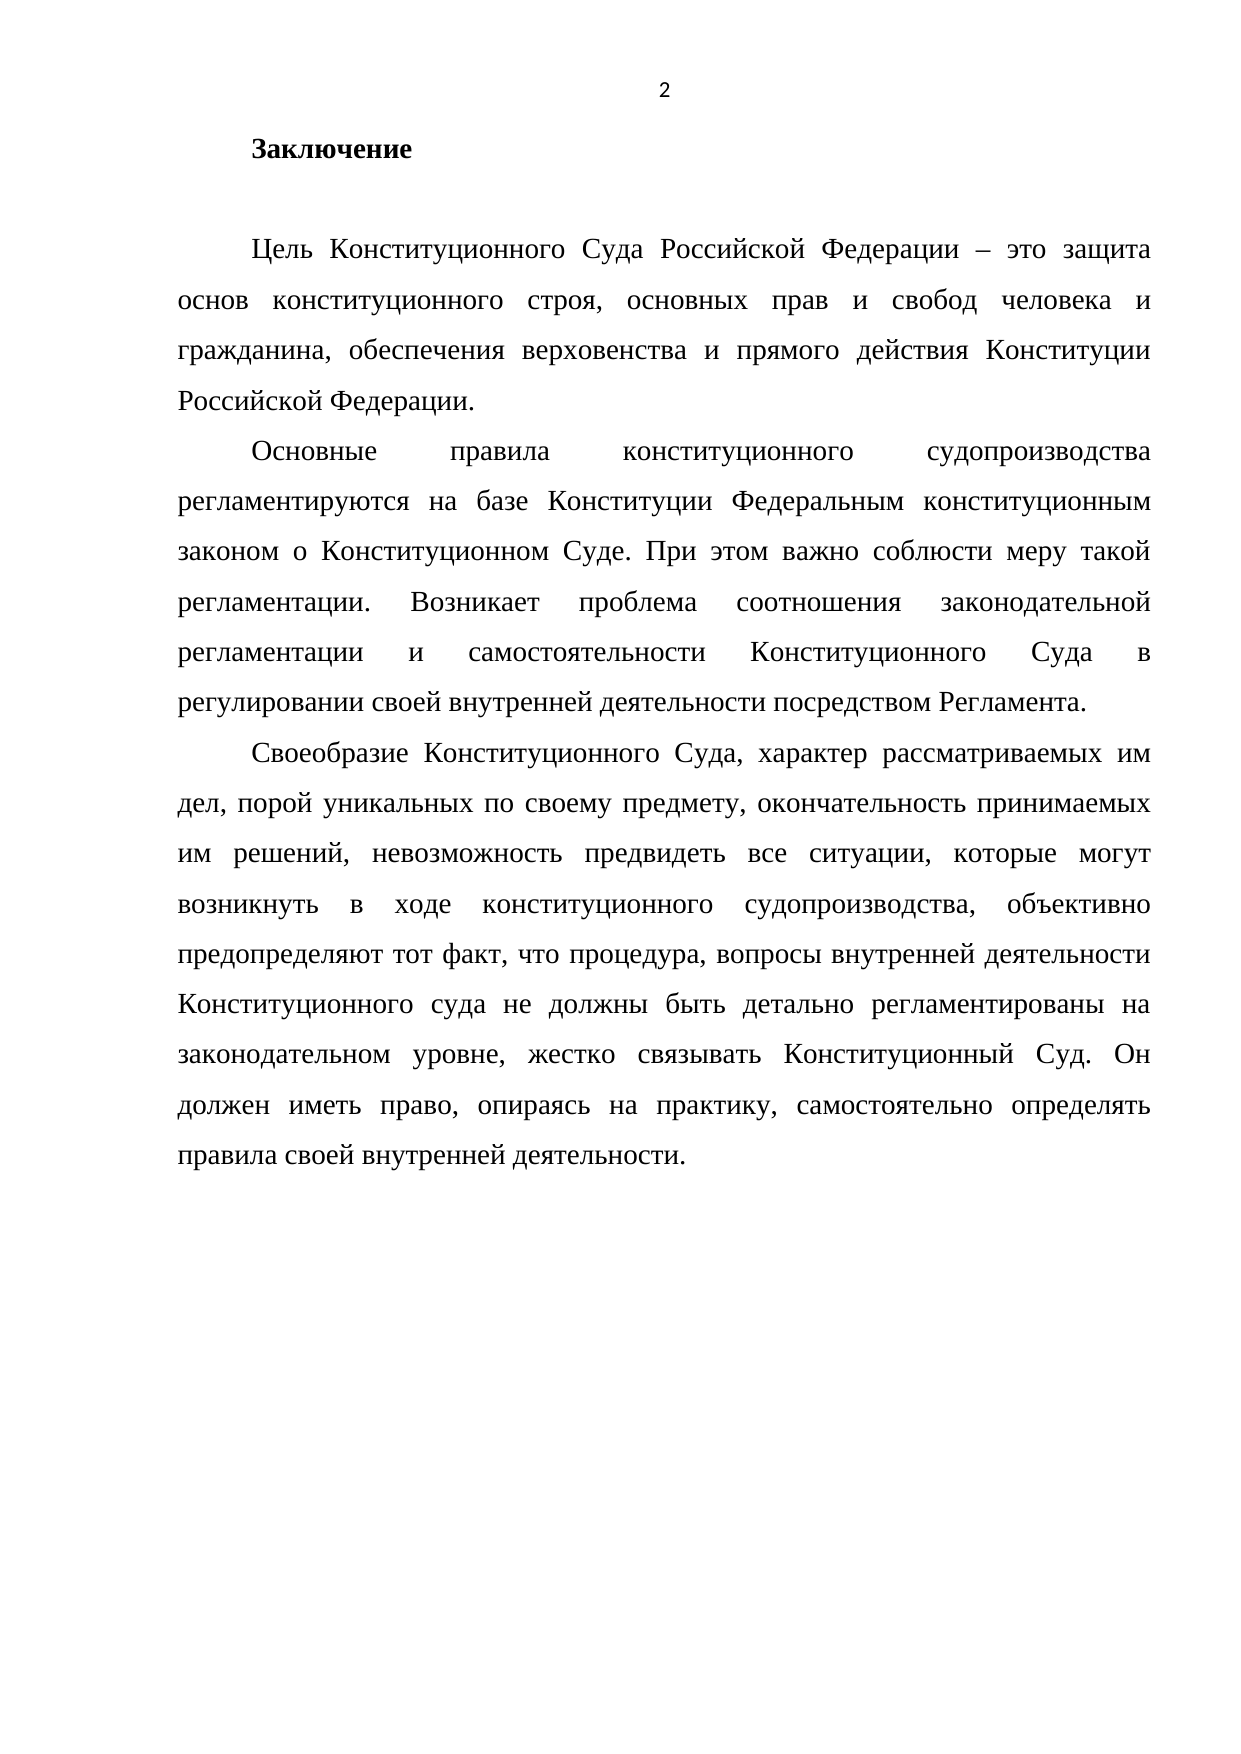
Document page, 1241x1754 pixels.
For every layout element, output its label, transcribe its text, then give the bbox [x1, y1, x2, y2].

list Заключение [177, 131, 1152, 164]
text Цель Конституционного Суда Российской Федерации – это защита основ конституционного строя, основных прав и свобод человека и гражданина, обеспечения верховенства и прямого действия Конституции Российской Федерации. [177, 232, 1152, 416]
text Основные правила конституционного судопроизводства регламентируются на базе Конституции Федеральным конституционным законом о Конституционном Суде. При этом важно соблюсти меру такой регламентации. Возникает проблема соотношения законодательной регламентации и самостоятельности Конституционного Суда в регулировании своей внутренней деятельности посредством Регламента. [177, 433, 1152, 718]
text Своеобразие Конституционного Суда, характер рассматриваемых им дел, порой уникальных по своему предмету, окончательность принимаемых им решений, невозможность предвидеть все ситуации, которые могут возникнуть в ходе конституционного судопроизводства, объективно предопределяют тот факт, что процедура, вопросы внутренней деятельности Конституционного суда не должны быть детально регламентированы на законодательном уровне, жестко связывать Конституционный Суд. Он должен иметь право, опираясь на практику, самостоятельно определять правила своей внутренней деятельности. [177, 735, 1152, 1171]
